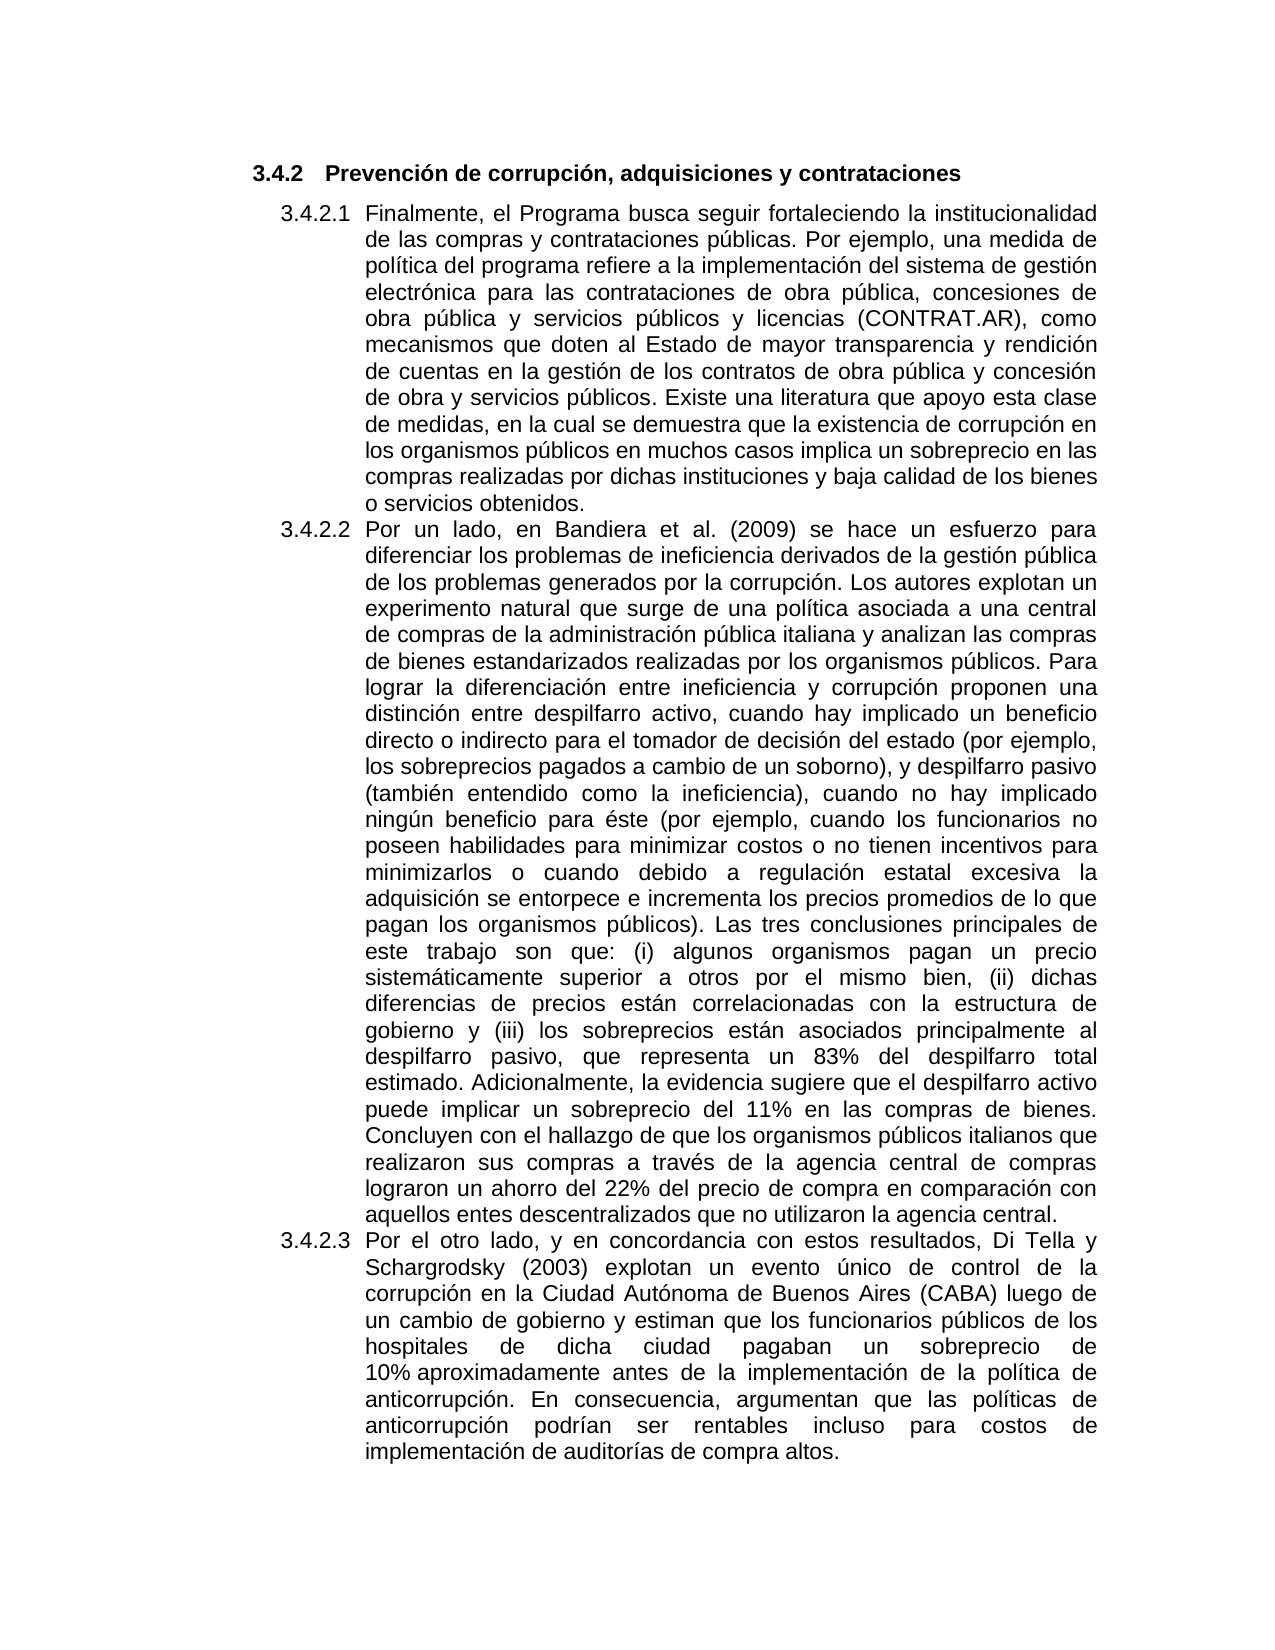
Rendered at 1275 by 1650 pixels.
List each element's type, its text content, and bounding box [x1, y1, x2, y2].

list Finalmente, el Programa busca seguir fortaleciendo la institucionalidad de las compras y contrataciones públicas. Por ejemplo, una medida de política del programa refiere a la implementación del sistema de gestión electrónica para las contrataciones de obra pública, concesiones de obra pública y servicios públicos y licencias (CONTRAT.AR), como mecanismos que doten al Estado de mayor transparencia y rendición de cuentas en la gestión de los contratos de obra pública y concesión de obra y servicios públicos. Existe una literatura que apoyo esta clase de medidas, en la cual se demuestra que la existencia de corrupción en los organismos públicos en muchos casos implica un sobreprecio en las compras realizadas por dichas instituciones y baja calidad de los bienes o servicios obtenidos. [280, 469, 1098, 785]
list Prevención de corrupción, adquisiciones y contrataciones [252, 415, 1098, 441]
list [280, 800, 1098, 1458]
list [252, 160, 1098, 318]
